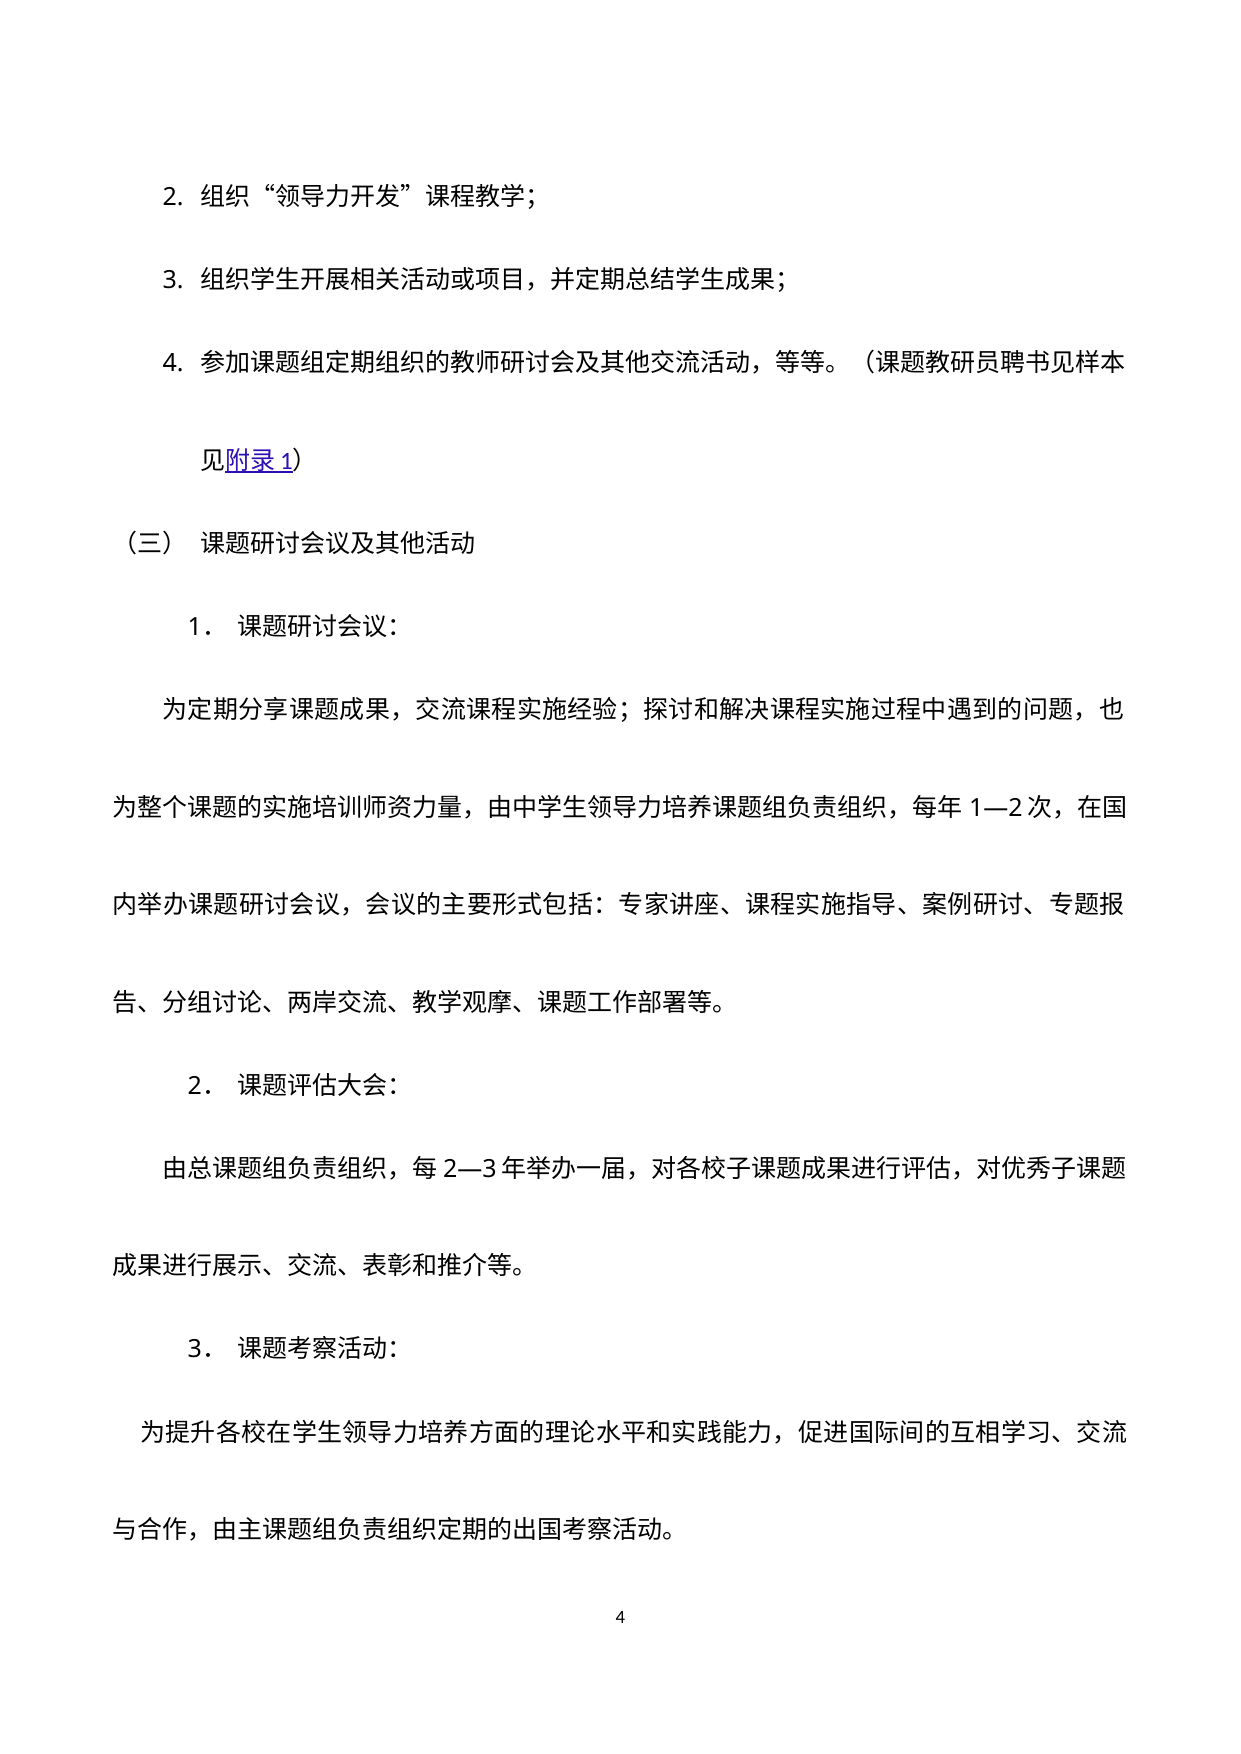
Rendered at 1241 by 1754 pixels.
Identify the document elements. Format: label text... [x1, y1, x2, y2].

list 课题考察活动： [187, 1314, 1128, 1379]
list 组织“领导力开发”课程教学； [162, 162, 1128, 227]
list 课题研讨会议及其他活动 [112, 509, 1128, 574]
list 课题评估大会： [187, 1051, 1128, 1116]
text 为提升各校在学生领导力培养方面的理论水平和实践能力，促进国际间的互相学习、交流与合作，由主课题组负责组织定期的出国考察活动。 [112, 1398, 1128, 1560]
list 课题研讨会议： [187, 592, 1128, 657]
text 为定期分享课题成果，交流课程实施经验；探讨和解决课程实施过程中遇到的问题，也为整个课题的实施培训师资力量，由中学生领导力培养课题组负责组织，每年1—2次，在国内举办课题研讨会议，会议的主要形式包括：专家讲座、课程实施指导、案例研讨、专题报告、分组讨论、两岸交流、教学观摩、课题工作部署等。 [112, 675, 1128, 1033]
text 由总课题组负责组织，每2—3年举办一届，对各校子课题成果进行评估，对优秀子课题成果进行展示、交流、表彰和推介等。 [112, 1134, 1128, 1296]
list 参加课题组定期组织的教师研讨会及其他交流活动，等等。（课题教研员聘书见样本见附录1） [162, 328, 1128, 491]
list 组织学生开展相关活动或项目，并定期总结学生成果； [162, 245, 1128, 310]
